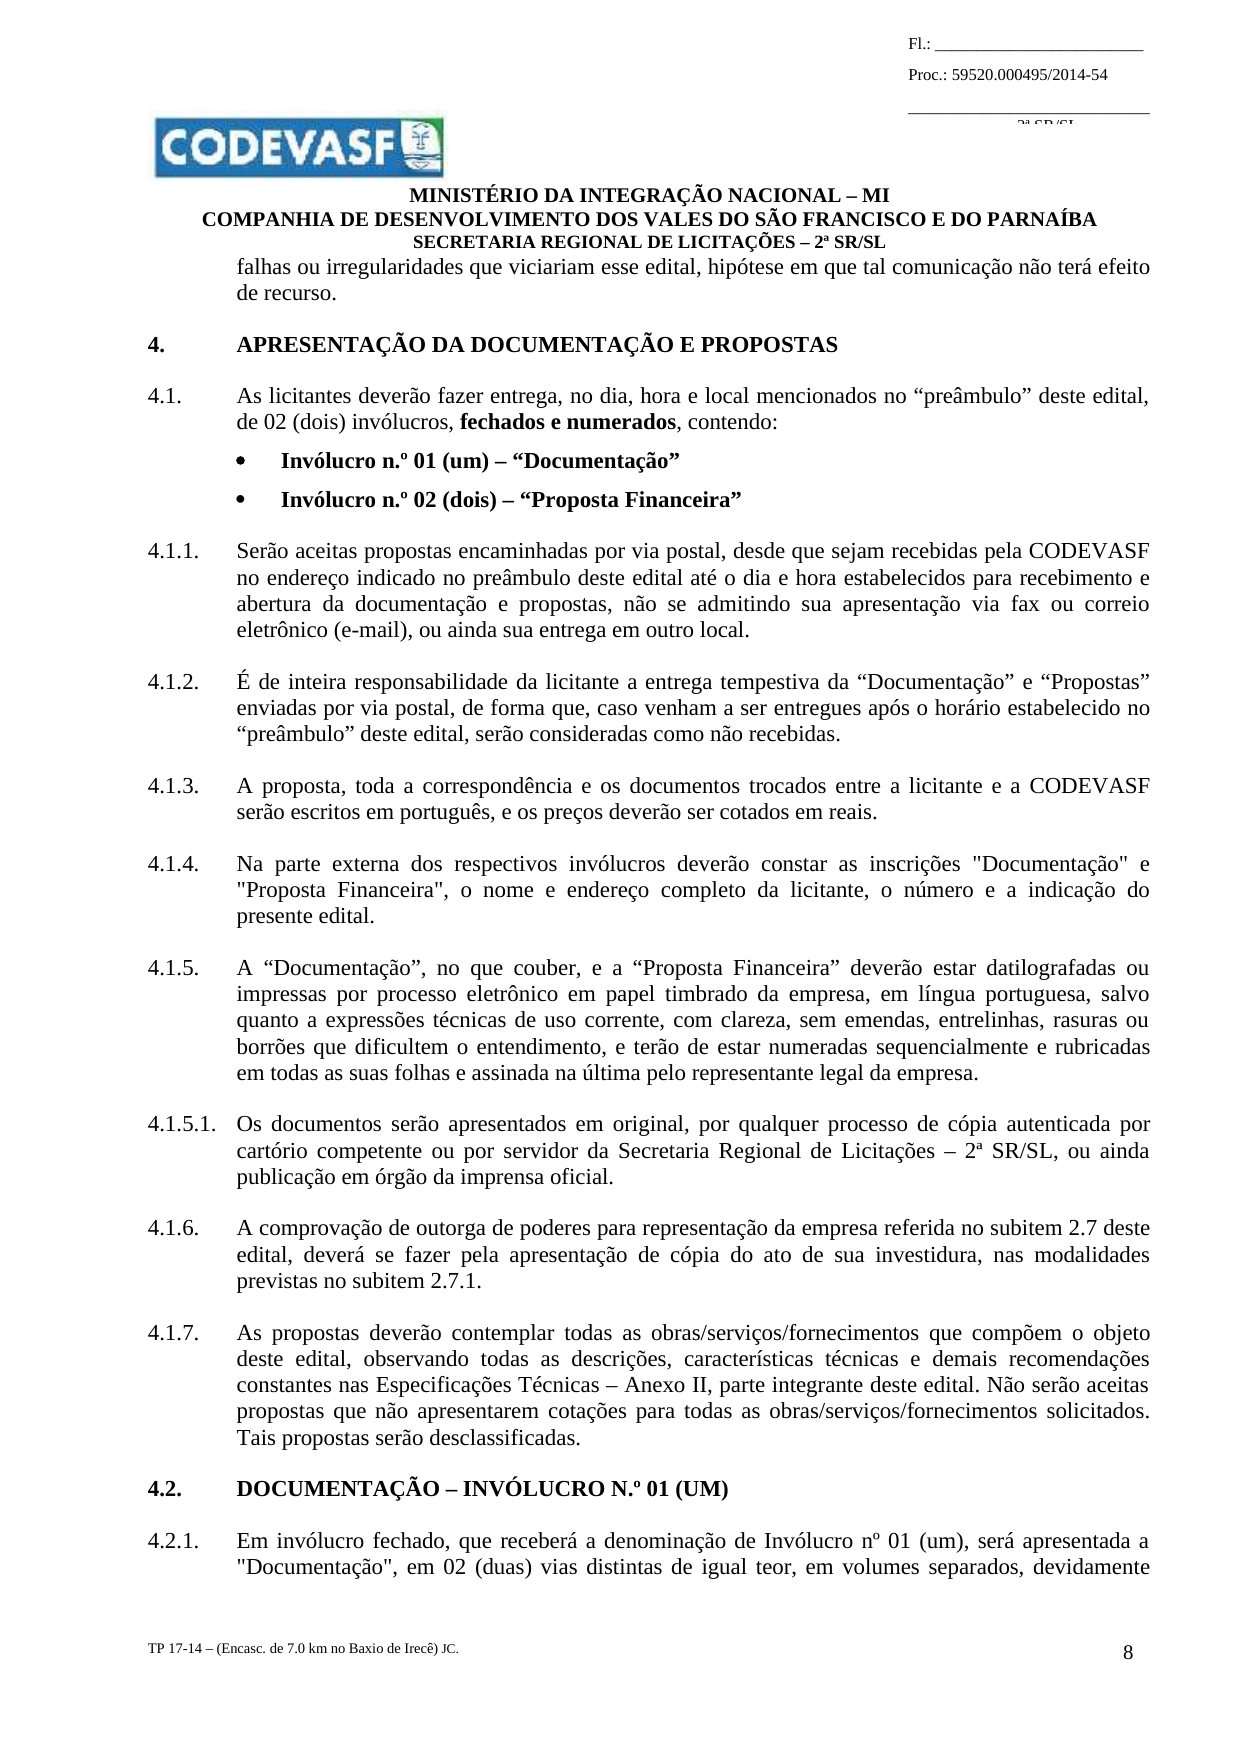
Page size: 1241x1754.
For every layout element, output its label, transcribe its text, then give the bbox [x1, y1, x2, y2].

list É de inteira responsabilidade da licitante a entrega tempestiva da “Documentação” e “Propostas” enviadas por via postal, de forma que, caso venham a ser entregues após o horário estabelecido no “preâmbulo” deste edital, serão consideradas como não recebidas. [148, 668, 1152, 747]
list As propostas deverão contemplar todas as obras/serviços/fornecimentos que compõem o objeto deste edital, observando todas as descrições, características técnicas e demais recomendações constantes nas Especificações Técnicas – Anexo II, parte integrante deste edital. Não serão aceitas propostas que não apresentarem cotações para todas as obras/serviços/fornecimentos solicitados. Tais propostas serão desclassificadas. [148, 1318, 1152, 1450]
list Os documentos serão apresentados em original, por qualquer processo de cópia autenticada por cartório competente ou por servidor da Secretaria Regional de Licitações – 2ª SR/SL, ou ainda publicação em órgão da imprensa oficial. [148, 1110, 1152, 1189]
list APRESENTAÇÃO DA DOCUMENTAÇÃO E PROPOSTAS [148, 331, 1152, 357]
list A “Documentação”, no que couber, e a “Proposta Financeira” deverão estar datilografadas ou impressas por processo eletrônico em papel timbrado da empresa, em língua portuguesa, salvo quanto a expressões técnicas de uso corrente, com clareza, sem emendas, entrelinhas, rasuras ou borrões que dificultem o entendimento, e terão de estar numeradas sequencialmente e rubricadas em todas as suas folhas e assinada na última pelo representante legal da empresa. [148, 954, 1152, 1085]
list Na parte externa dos respectivos invólucros deverão constar as inscrições "Documentação" e "Proposta Financeira", o nome e endereço completo da licitante, o número e a indicação do presente edital. [148, 849, 1152, 929]
list As licitantes deverão fazer entrega, no dia, hora e local mencionados no “preâmbulo” deste edital, de 02 (dois) invólucros, fechados e numerados, contendo: [148, 382, 1152, 435]
list Serão aceitas propostas encaminhadas por via postal, desde que sejam recebidas pela CODEVASF no endereço indicado no preâmbulo deste edital até o dia e hora estabelecidos para recebimento e abertura da documentação e propostas, não se admitindo sua apresentação via fax ou correio eletrônico (e-mail), ou ainda sua entrega em outro local. [148, 537, 1152, 643]
list A proposta, toda a correspondência e os documentos trocados entre a licitante e a CODEVASF serão escritos em português, e os preços deverão ser cotados em reais. [148, 772, 1152, 824]
list A comprovação de outorga de poderes para representação da empresa referida no subitem 2.7 deste edital, deverá se fazer pela apresentação de cópia do ato de sua investidura, nas modalidades previstas no subitem 2.7.1. [148, 1214, 1152, 1293]
list Invólucro n.º 02 (dois) – “Proposta Financeira” [236, 486, 1152, 512]
list DOCUMENTAÇÃO – INVÓLUCRO N.º 01 (UM) [148, 1475, 1152, 1502]
list Invólucro n.º 01 (um) – “Documentação” [236, 447, 1152, 473]
picture [147, 110, 449, 184]
